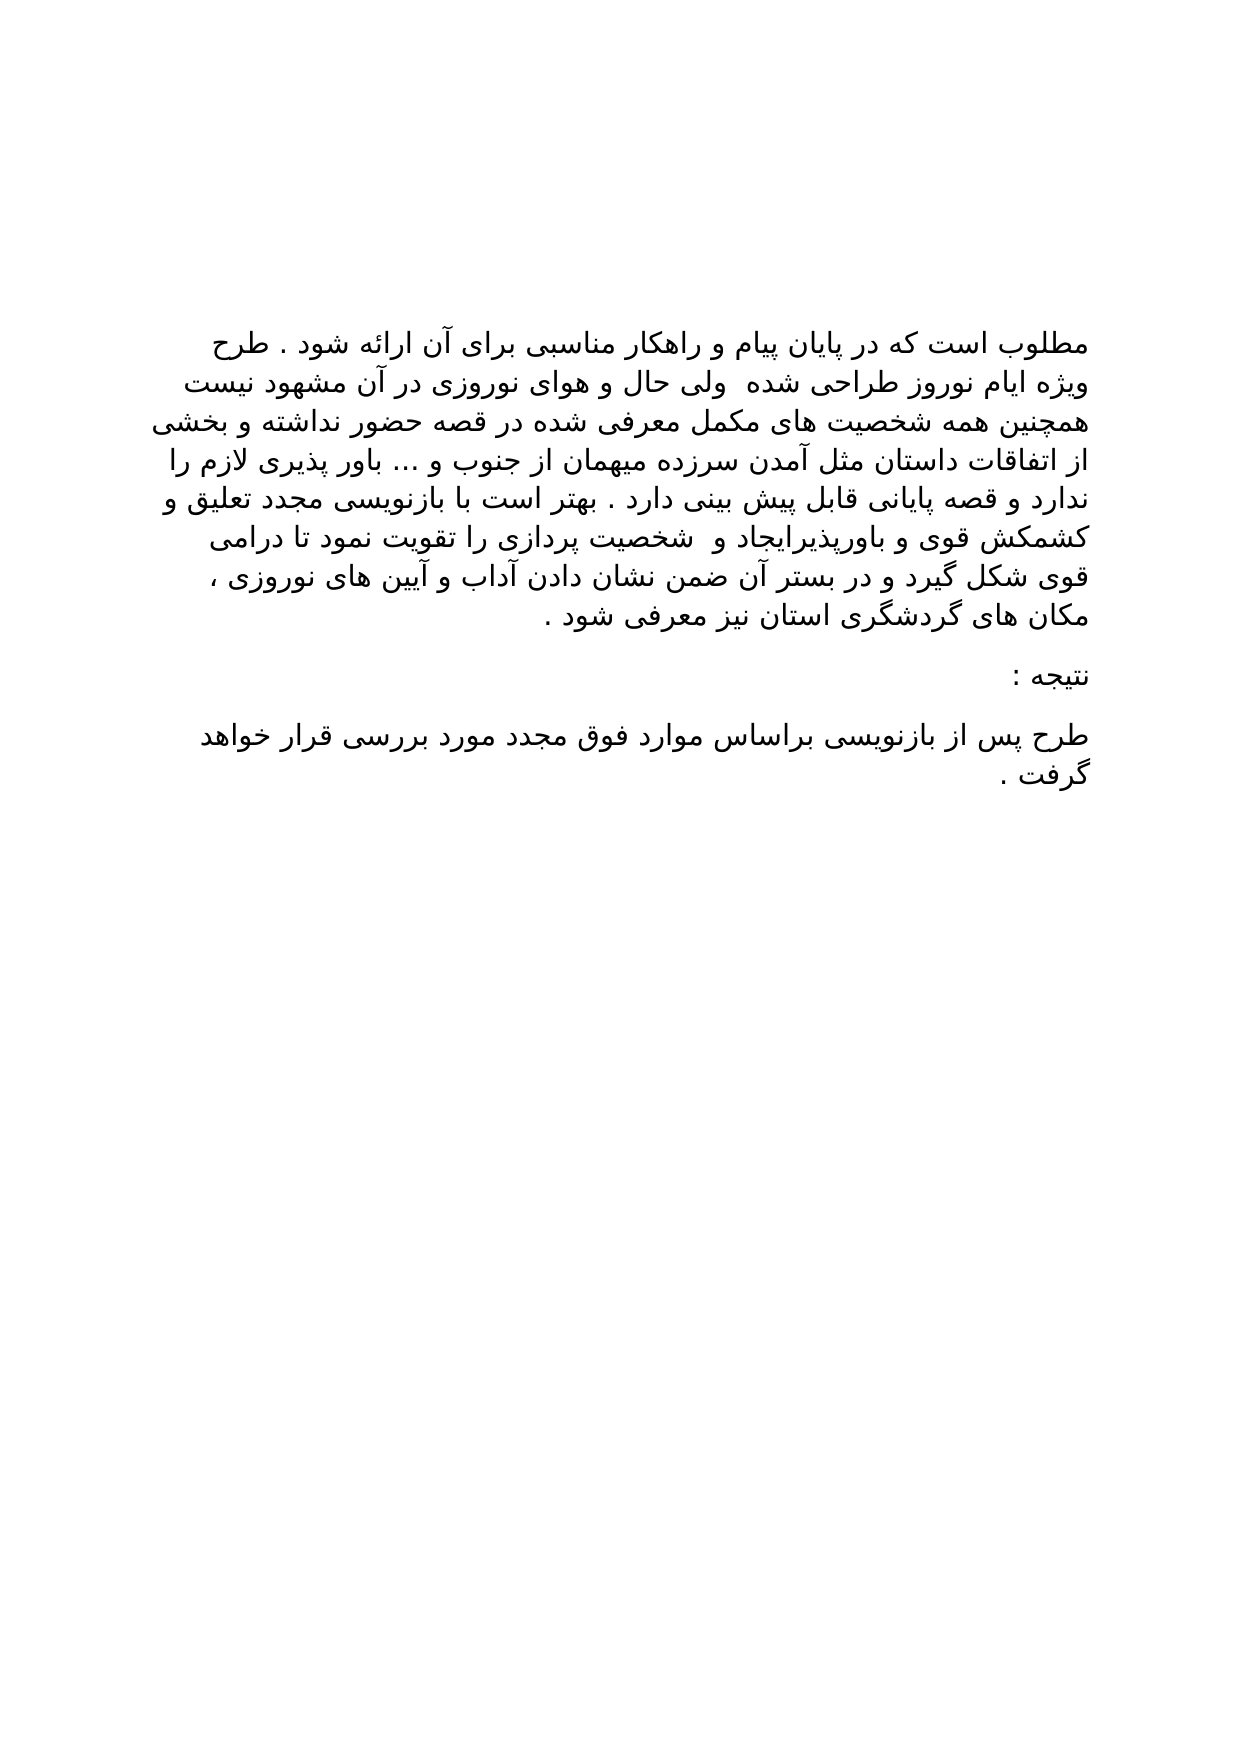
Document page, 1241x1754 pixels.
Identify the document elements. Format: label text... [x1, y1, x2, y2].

text طرح پس از بازنویسی براساس موارد فوق مجدد مورد بررسی قرار خواهد گرفت . [150, 718, 1090, 791]
text نتیجه : [150, 658, 1090, 692]
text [150, 326, 1090, 633]
